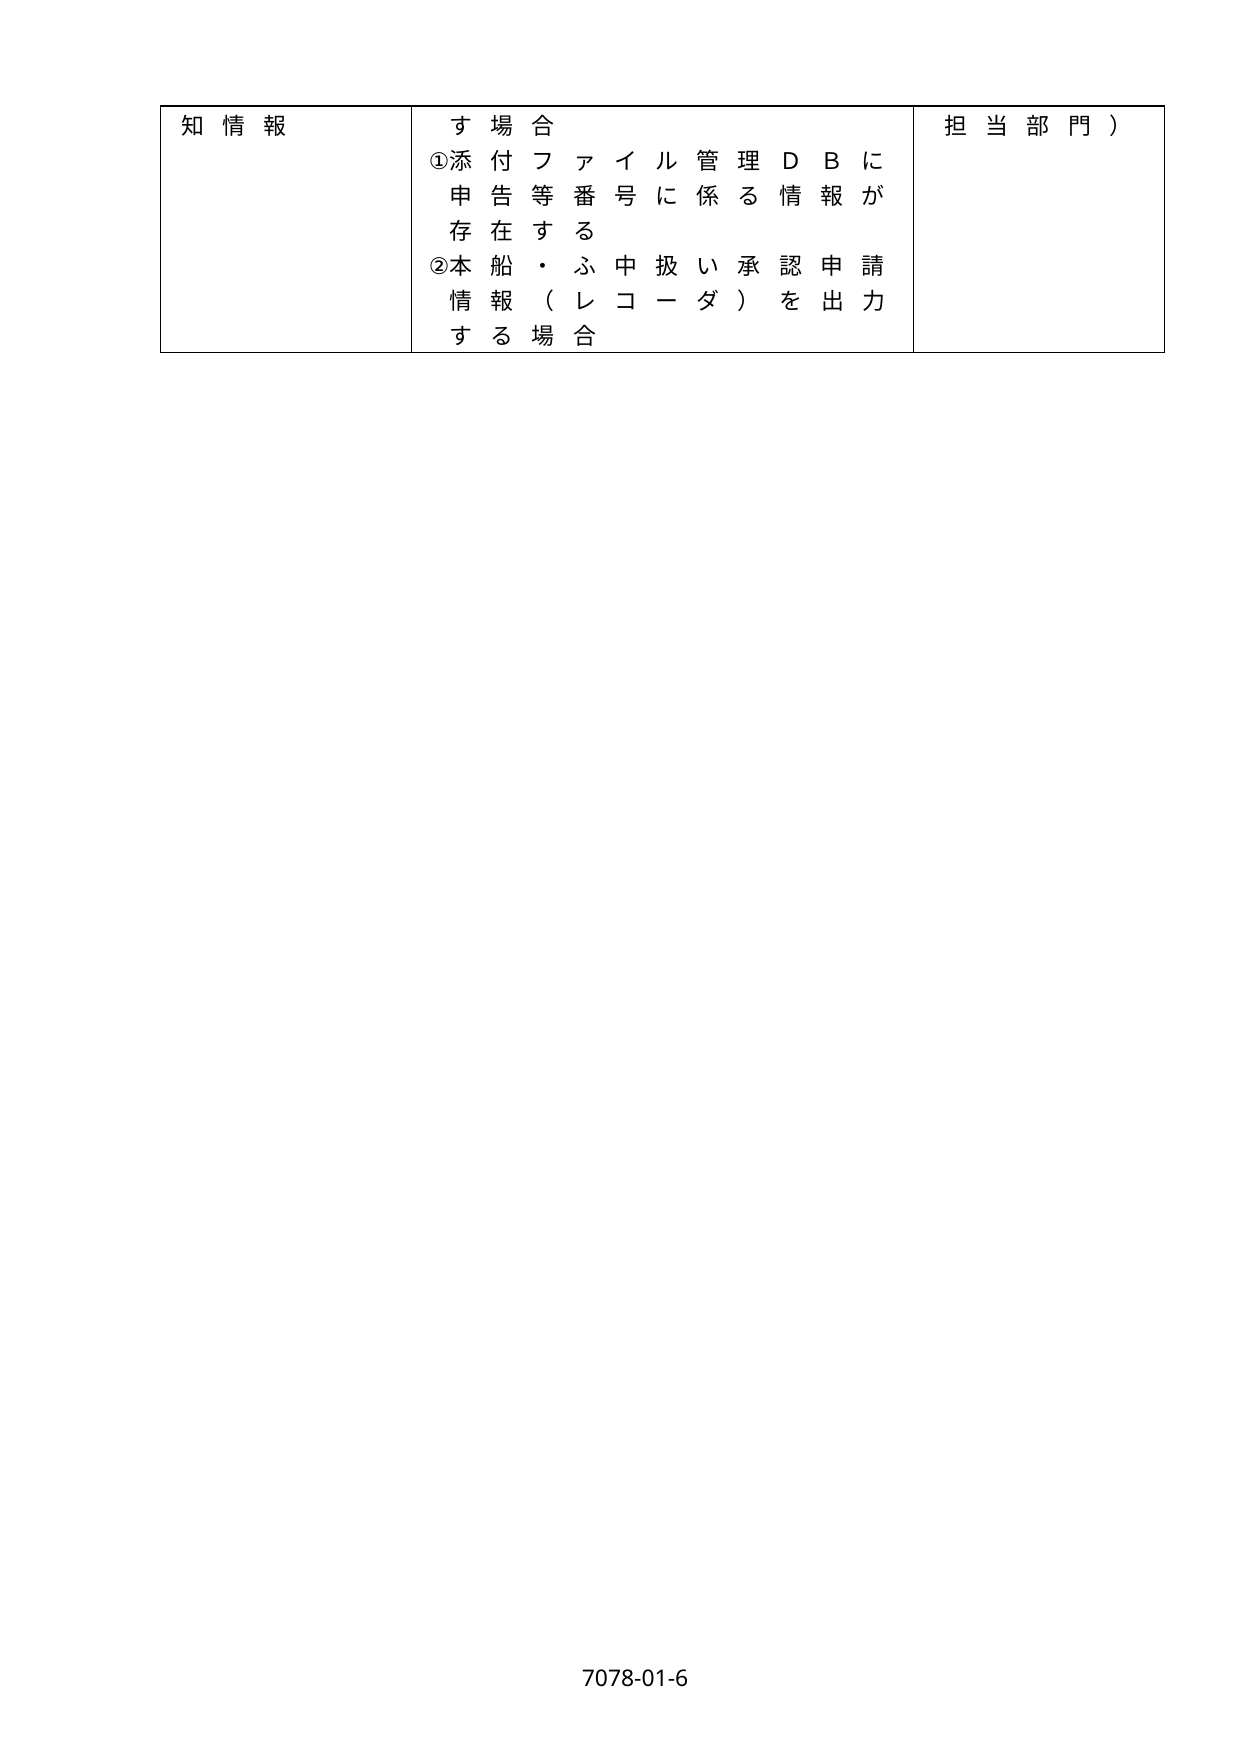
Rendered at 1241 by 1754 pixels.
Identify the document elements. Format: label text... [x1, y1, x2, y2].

table_cell 税関（通関担当部門） [914, 107, 1164, 352]
table_cell 添付情報通知情報 [161, 107, 411, 352]
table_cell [412, 107, 913, 352]
